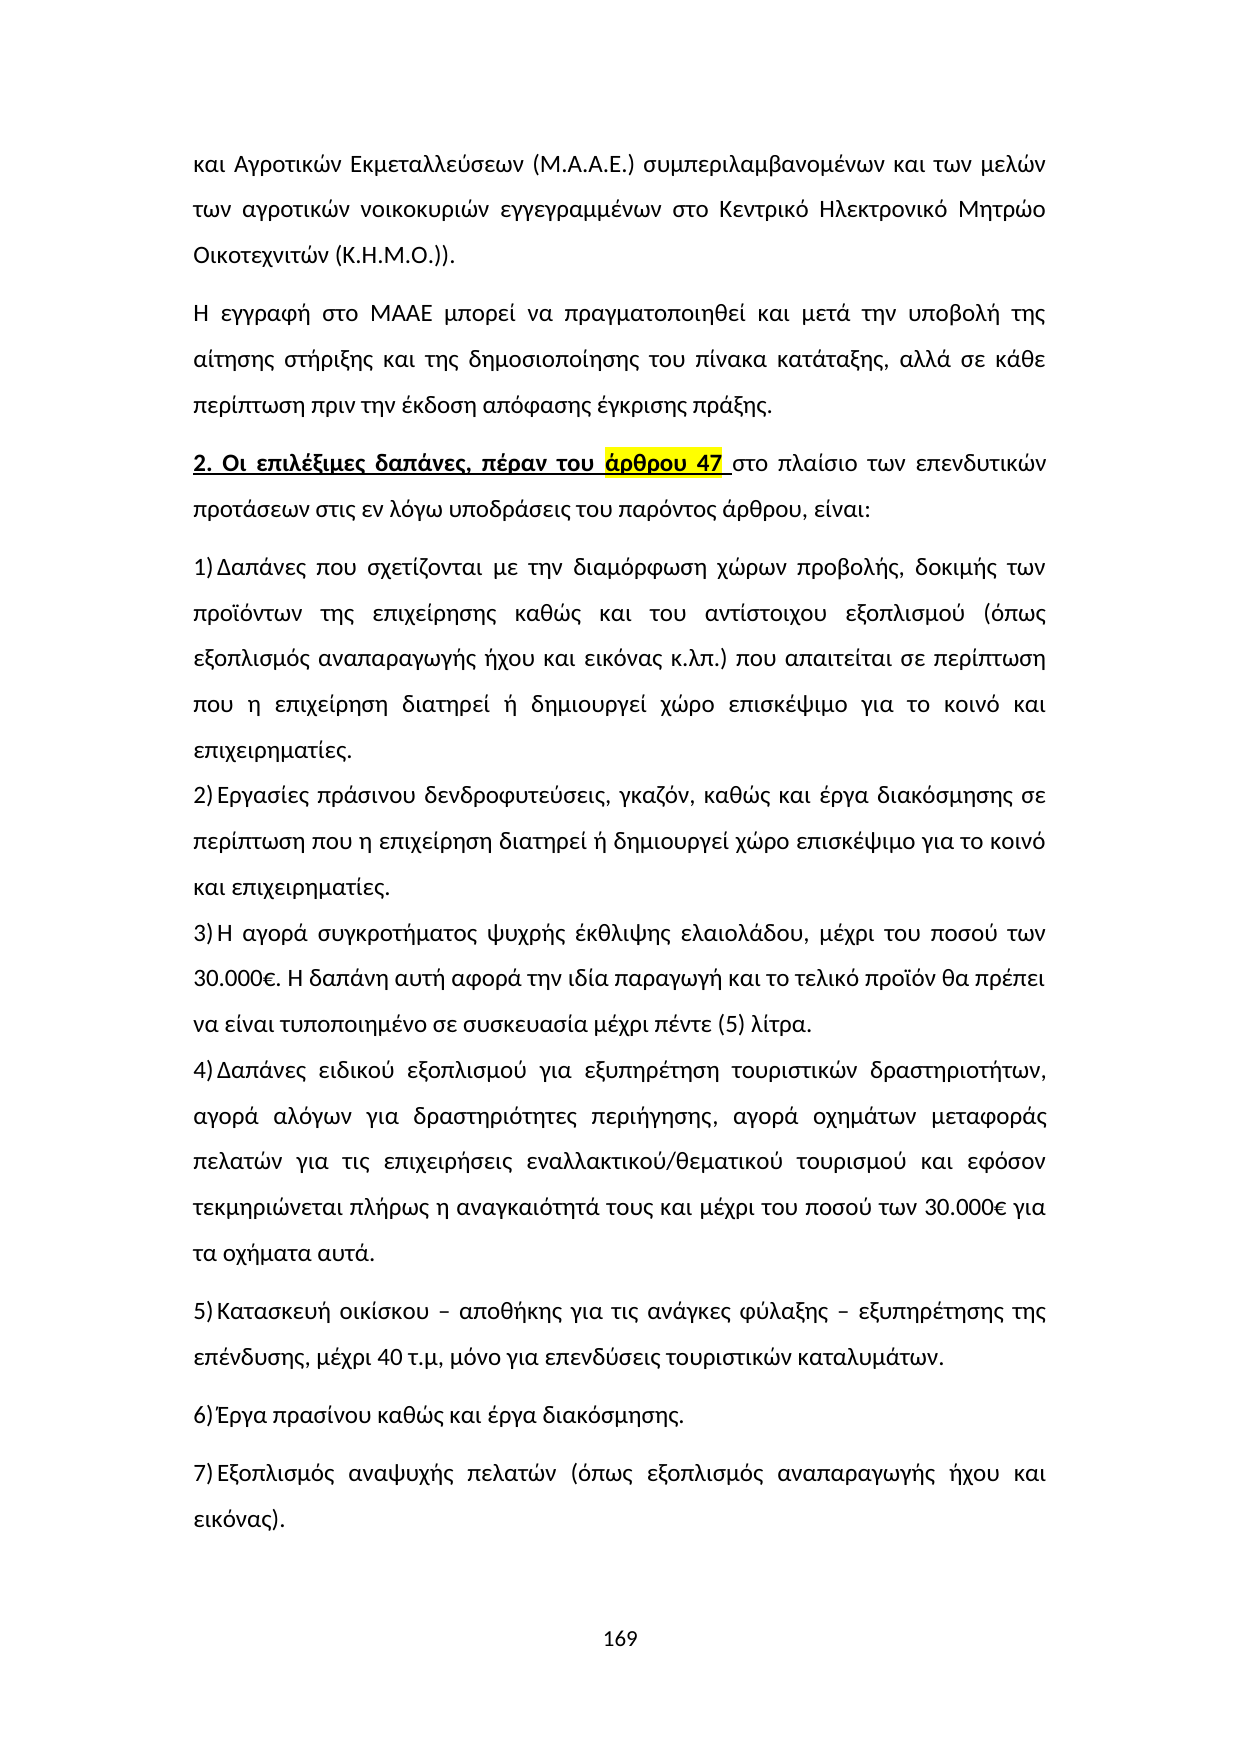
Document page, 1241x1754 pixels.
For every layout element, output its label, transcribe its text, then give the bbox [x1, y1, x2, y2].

list Έργα πρασίνου καθώς και έργα διακόσμησης. [193, 1399, 1047, 1430]
list Δαπάνες που σχετίζονται με την διαμόρφωση χώρων προβολής, δοκιμής των προϊόντων της επιχείρησης καθώς και του αντίστοιχου εξοπλισμού (όπως εξοπλισμός αναπαραγωγής ήχου και εικόνας κ.λπ.) που απαιτείται σε περίπτωση που η επιχείρηση διατηρεί ή δημιουργεί χώρο επισκέψιμο για το κοινό και επιχειρηματίες. [193, 551, 1047, 764]
list Κατασκευή οικίσκου – αποθήκης για τις ανάγκες φύλαξης – εξυπηρέτησης της επένδυσης, μέχρι 40 τ.μ, μόνο για επενδύσεις τουριστικών καταλυμάτων. [193, 1295, 1047, 1371]
list Εργασίες πράσινου δενδροφυτεύσεις, γκαζόν, καθώς και έργα διακόσμησης σε περίπτωση που η επιχείρηση διατηρεί ή δημιουργεί χώρο επισκέψιμο για το κοινό και επιχειρηματίες. [193, 780, 1047, 902]
list Εξοπλισμός αναψυχής πελατών (όπως εξοπλισμός αναπαραγωγής ήχου και εικόνας). [193, 1457, 1047, 1534]
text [193, 148, 1047, 270]
list Δαπάνες ειδικού εξοπλισμού για εξυπηρέτηση τουριστικών δραστηριοτήτων, αγορά αλόγων για δραστηριότητες περιήγησης, αγορά οχημάτων μεταφοράς πελατών για τις επιχειρήσεις εναλλακτικού/θεματικού τουρισμού και εφόσον τεκμηριώνεται πλήρως η αναγκαιότητά τους και μέχρι του ποσού των 30.000€ για τα οχήματα αυτά. [193, 1054, 1047, 1267]
list Η αγορά συγκροτήματος ψυχρής έκθλιψης ελαιολάδου, μέχρι του ποσού των 30.000€. Η δαπάνη αυτή αφορά την ιδία παραγωγή και το τελικό προϊόν θα πρέπει να είναι τυποποιημένο σε συσκευασία μέχρι πέντε (5) λίτρα. [193, 917, 1047, 1039]
text Η εγγραφή στο ΜΑΑΕ μπορεί να πραγματοποιηθεί και μετά την υποβολή της αίτησης στήριξης και της δημοσιοποίησης του πίνακα κατάταξης, αλλά σε κάθε περίπτωση πριν την έκδοση απόφασης έγκρισης πράξης. [193, 297, 1047, 419]
text 2. Οι επιλέξιμες δαπάνες, πέραν του άρθρου 47 στο πλαίσιο των επενδυτικών προτάσεων στις εν λόγω υποδράσεις του παρόντος άρθρου, είναι: [193, 447, 1047, 523]
